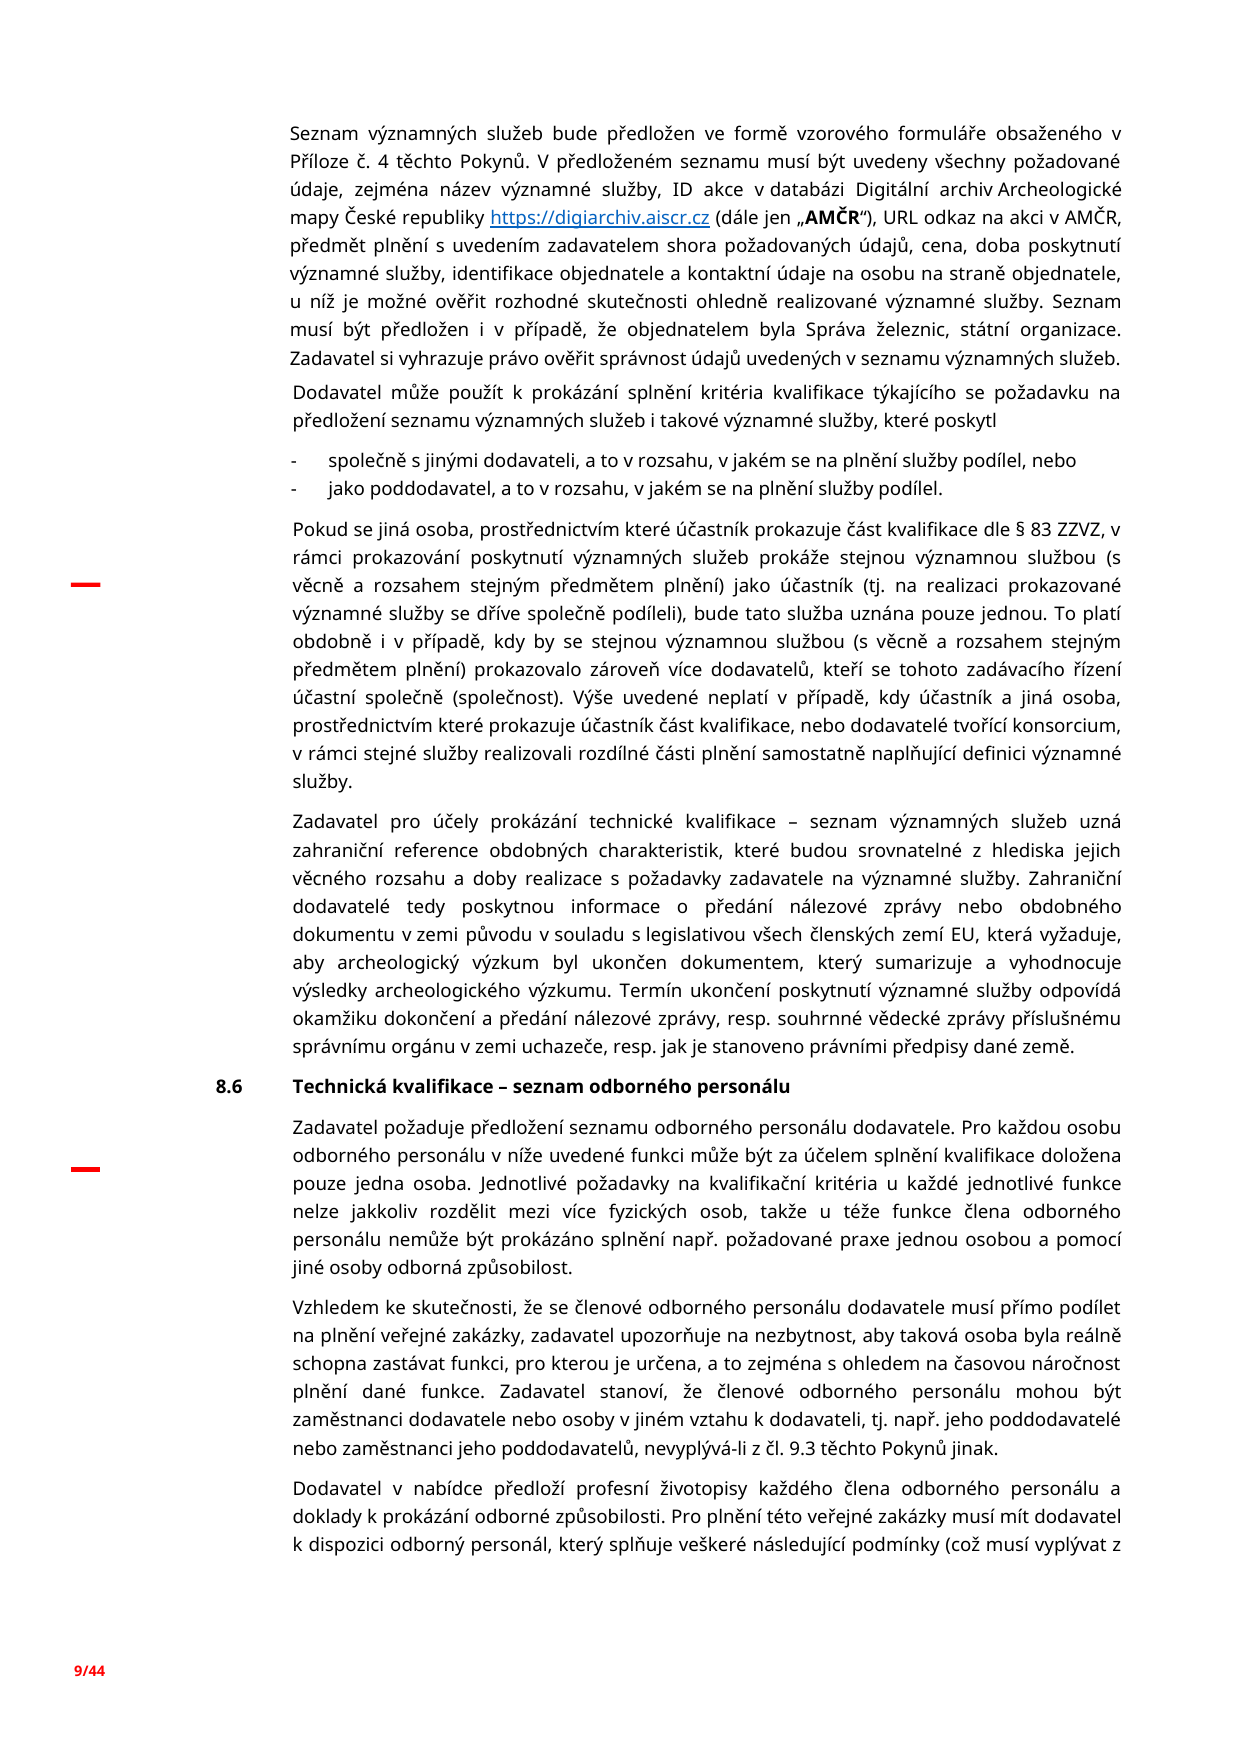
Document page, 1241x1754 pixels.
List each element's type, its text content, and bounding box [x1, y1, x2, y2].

list jako poddodavatel, a to v rozsahu, v jakém se na plnění služby podílel. [291, 476, 1122, 501]
text Vzhledem ke skutečnosti, že se členové odborného personálu dodavatele musí přímo podílet na plnění veřejné zakázky, zadavatel upozorňuje na nezbytnost, aby taková osoba byla reálně schopna zastávat funkci, pro kterou je určena, a to zejména s ohledem na časovou náročnost plnění dané funkce. Zadavatel stanoví, že členové odborného personálu mohou být zaměstnanci dodavatele nebo osoby v jiném vztahu k dodavateli, tj. např. jeho poddodavatelé nebo zaměstnanci jeho poddodavatelů, nevyplývá-li z čl. 9.3 těchto Pokynů jinak. [292, 1295, 1122, 1460]
text Zadavatel pro účely prokázání technické kvalifikace – seznam významných služeb uzná zahraniční reference obdobných charakteristik, které budou srovnatelné z hlediska jejich věcného rozsahu a doby realizace s požadavky zadavatele na významné služby. Zahraniční dodavatelé tedy poskytnou informace o předání nálezové zprávy nebo obdobného dokumentu v zemi původu v souladu s legislativou všech členských zemí EU, která vyžaduje, aby archeologický výzkum byl ukončen dokumentem, který sumarizuje a vyhodnocuje výsledky archeologického výzkumu. Termín ukončení poskytnutí významné služby odpovídá okamžiku dokončení a předání nálezové zprávy, resp. souhrnné vědecké zprávy příslušnému správnímu orgánu v zemi uchazeče, resp. jak je stanoveno právními předpisy dané země. [292, 809, 1122, 1058]
text Dodavatel může použít k prokázání splnění kritéria kvalifikace týkajícího se požadavku na předložení seznamu významných služeb i takové významné služby, které poskytl [292, 379, 1122, 433]
text Technická kvalifikace – seznam odborného personálu [216, 1073, 1122, 1099]
list Seznam významných služeb bude předložen ve formě vzorového formuláře obsaženého v Příloze č. 4 těchto Pokynů. V předloženém seznamu musí být uvedeny všechny požadované údaje, zejména název významné služby, ID akce v databázi Digitální archiv Archeologické mapy České republiky https://digiarchiv.aiscr.cz (dále jen „AMČR“), URL odkaz na akci v AMČR, předmět plnění s uvedením zadavatelem shora požadovaných údajů, cena, doba poskytnutí významné služby, identifikace objednatele a kontaktní údaje na osobu na straně objednatele, u níž je možné ověřit rozhodné skutečnosti ohledně realizované významné služby. Seznam musí být předložen i v případě, že objednatelem byla Správa železnic, státní organizace. Zadavatel si vyhrazuje právo ověřit správnost údajů uvedených v seznamu významných služeb. [289, 121, 1122, 370]
text Zadavatel požaduje předložení seznamu odborného personálu dodavatele. Pro každou osobu odborného personálu v níže uvedené funkci může být za účelem splnění kvalifikace doložena pouze jedna osoba. Jednotlivé požadavky na kvalifikační kritéria u každé jednotlivé funkce nelze jakkoliv rozdělit mezi více fyzických osob, takže u téže funkce člena odborného personálu nemůže být prokázáno splnění např. požadované praxe jednou osobou a pomocí jiné osoby odborná způsobilost. [292, 1114, 1122, 1280]
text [292, 1475, 1122, 1557]
list společně s jinými dodavateli, a to v rozsahu, v jakém se na plnění služby podílel, nebo [291, 448, 1122, 473]
text Pokud se jiná osoba, prostřednictvím které účastník prokazuje část kvalifikace dle § 83 ZZVZ, v rámci prokazování poskytnutí významných služeb prokáže stejnou významnou službou (s věcně a rozsahem stejným předmětem plnění) jako účastník (tj. na realizaci prokazované významné služby se dříve společně podíleli), bude tato služba uznána pouze jednou. To platí obdobně i v případě, kdy by se stejnou významnou službou (s věcně a rozsahem stejným předmětem plnění) prokazovalo zároveň více dodavatelů, kteří se tohoto zadávacího řízení účastní společně (společnost). Výše uvedené neplatí v případě, kdy účastník a jiná osoba, prostřednictvím které prokazuje účastník část kvalifikace, nebo dodavatelé tvořící konsorcium, v rámci stejné služby realizovali rozdílné části plnění samostatně naplňující definici významné služby. [292, 516, 1122, 794]
